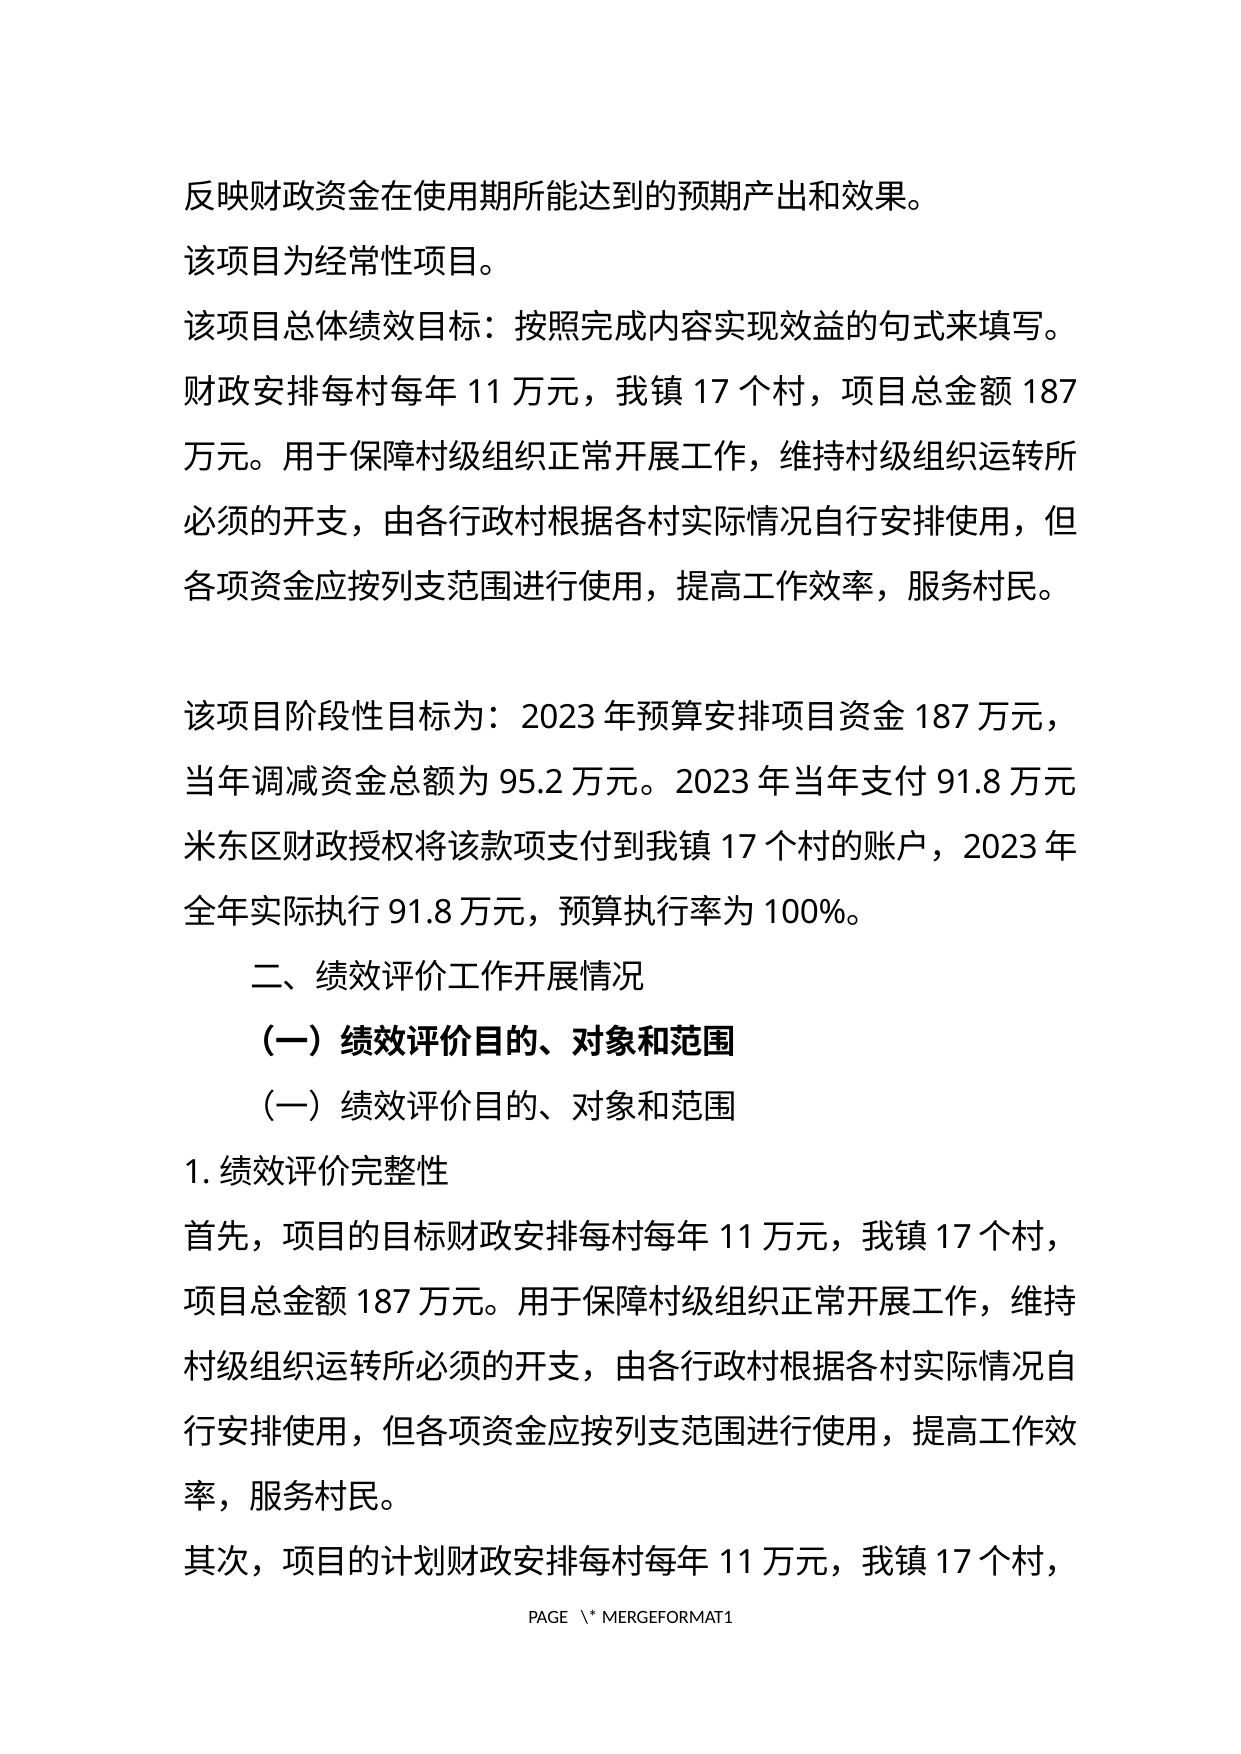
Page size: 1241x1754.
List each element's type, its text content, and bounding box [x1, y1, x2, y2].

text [183, 162, 1078, 942]
text 二、绩效评价工作开展情况 [183, 942, 1078, 1007]
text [183, 1072, 1078, 1592]
text （一）绩效评价目的、对象和范围 [183, 1007, 1078, 1072]
